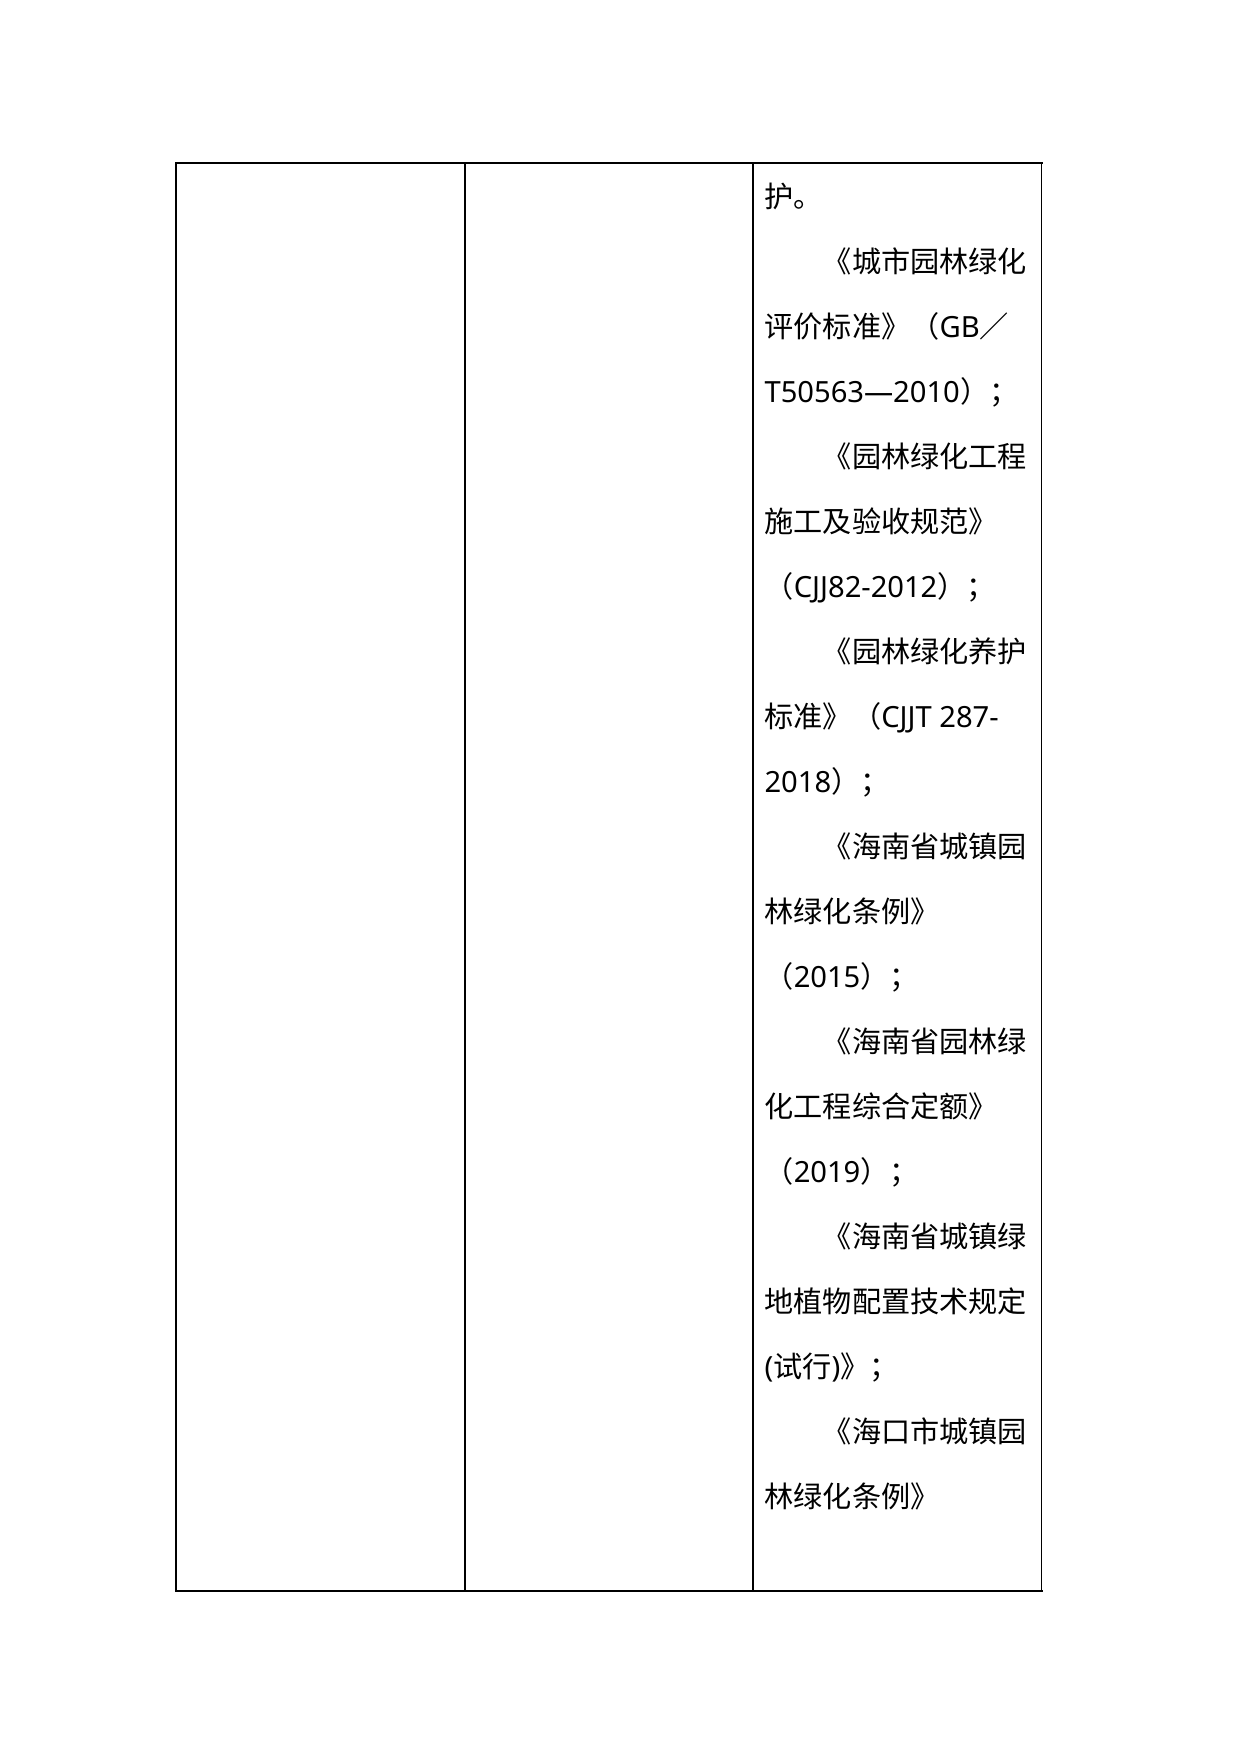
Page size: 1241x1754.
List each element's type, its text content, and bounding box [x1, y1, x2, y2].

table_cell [754, 164, 1041, 1590]
table_cell 1 [177, 164, 464, 1590]
table_cell [466, 164, 752, 1590]
